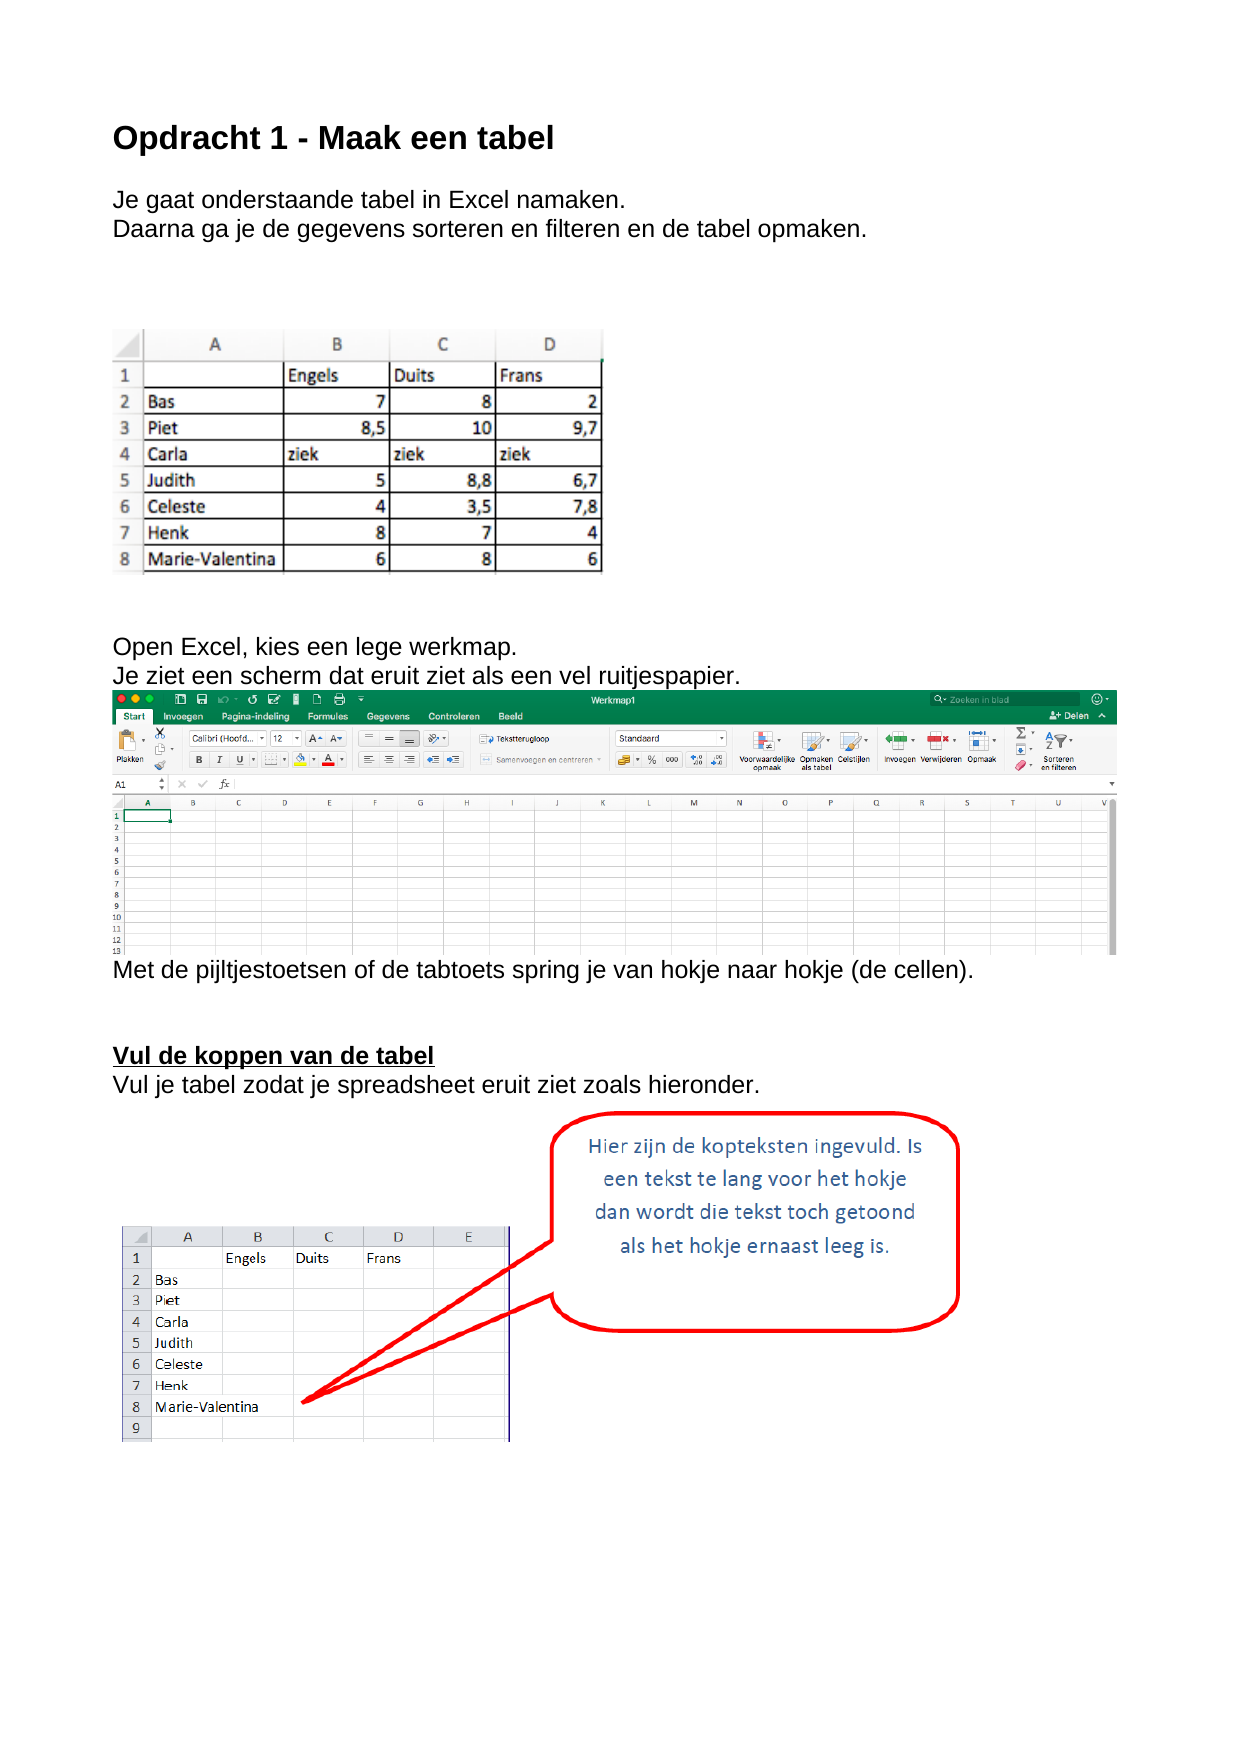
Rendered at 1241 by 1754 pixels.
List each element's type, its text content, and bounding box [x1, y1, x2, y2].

text Met de pijltjestoetsen of de tabtoets spring je van hokje naar hokje (de cellen). [112, 955, 1128, 983]
picture [112, 329, 604, 575]
text Daarna ga je de gegevens sorteren en filteren en de tabel opmaken. [112, 214, 1128, 243]
text Je ziet een scherm dat eruit ziet als een vel ruitjespapier. [112, 661, 1128, 690]
text Vul je tabel zodat je spreadsheet eruit ziet zoals hieronder. [112, 1070, 1128, 1098]
text Vul de koppen van de tabel [112, 1041, 1128, 1070]
picture [112, 690, 1117, 955]
text Opdracht 1 - Maak een tabel [112, 118, 1128, 157]
text Je gaat onderstaande tabel in Excel namaken. [112, 185, 1128, 214]
picture [112, 1110, 966, 1449]
text Open Excel, kies een lege werkmap. [112, 632, 1128, 661]
